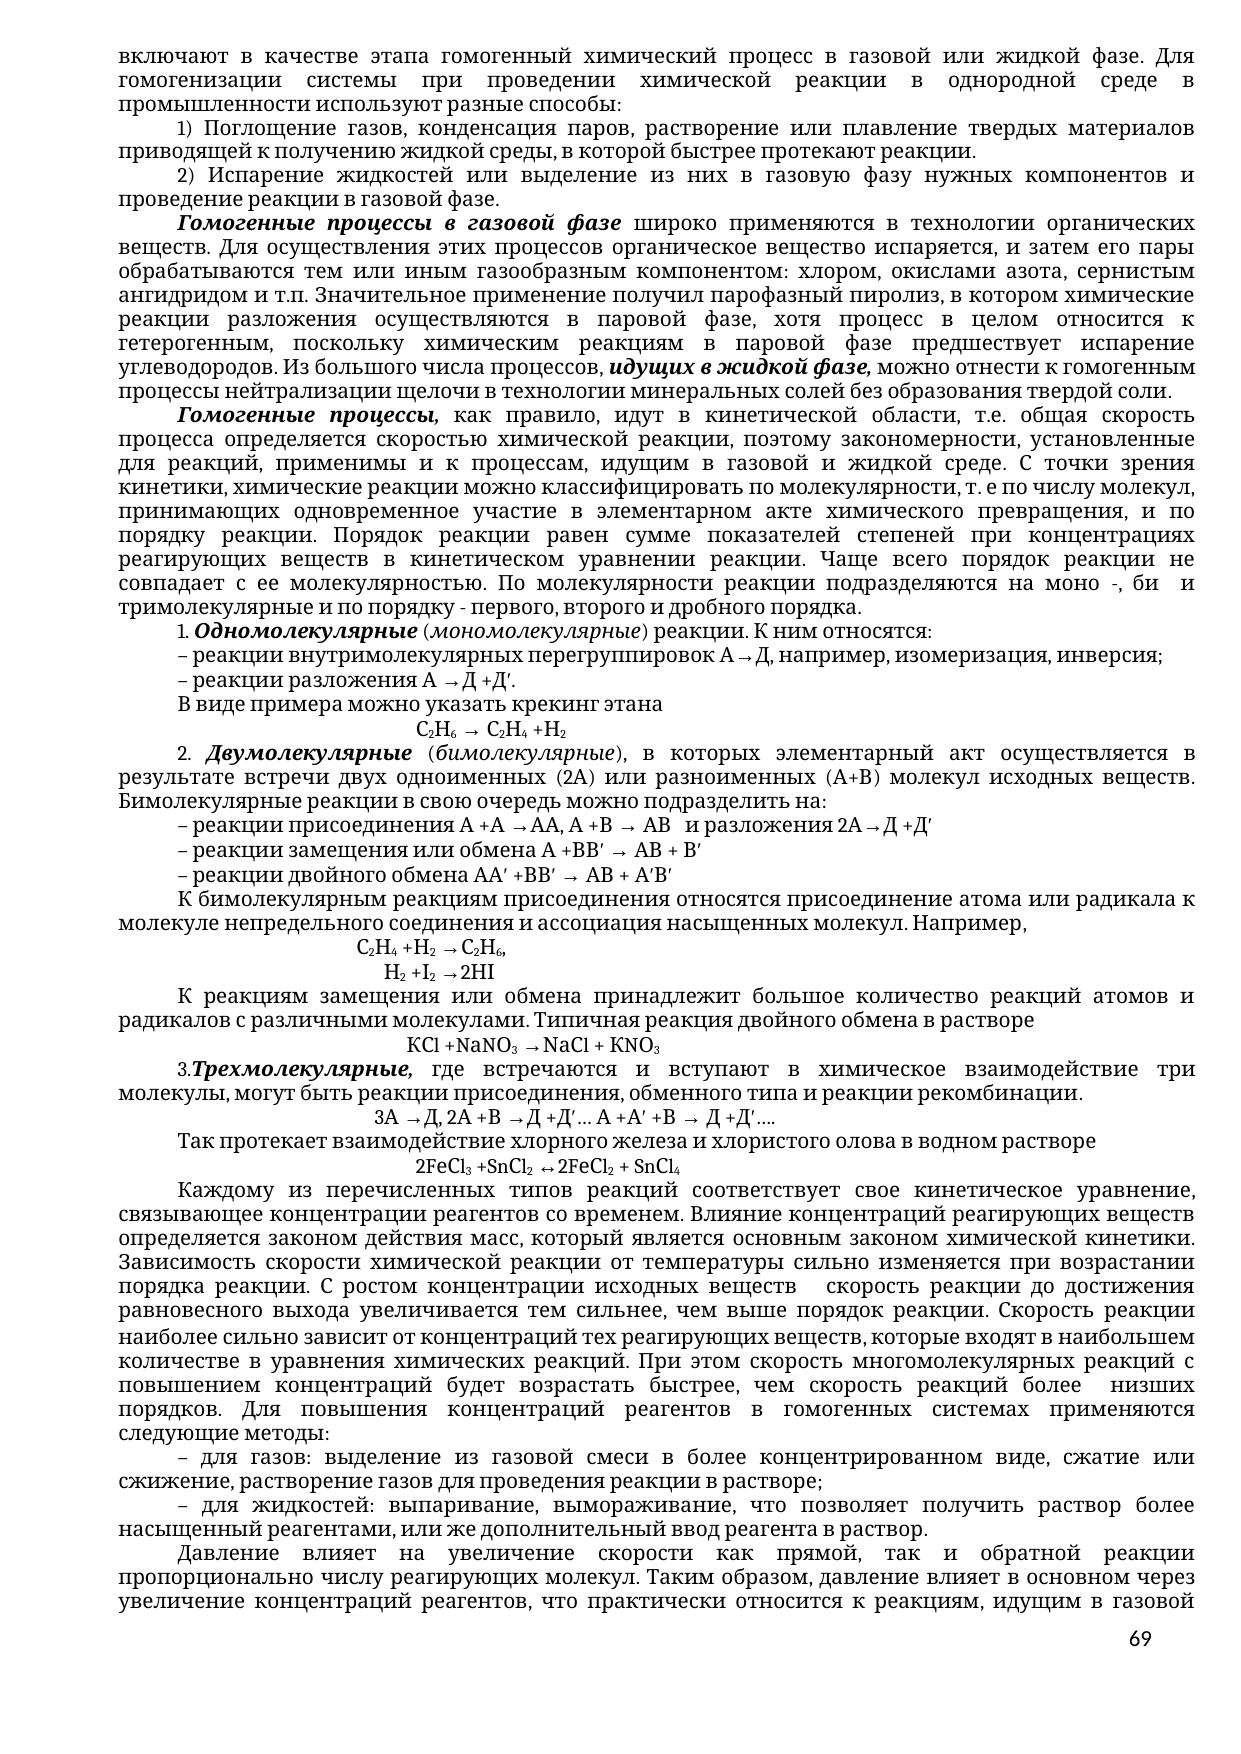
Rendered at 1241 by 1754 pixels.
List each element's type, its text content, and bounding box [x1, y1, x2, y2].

text – для жидкостей: выпаривание, вымораживание, что позволяет получить раствор более насыщенный реагентами, или же дополнительный ввод реагента в раствор. [118, 1494, 1196, 1542]
text В виде примера можно указать крекинг этана [118, 693, 1196, 717]
text – реакции замещения или обмена А +ВВ′ → АВ + В′ [118, 838, 1196, 863]
text Каждому из перечисленных типов реакций соответствует свое кинетическое уравнение, связывающее концентрации реагентов со временем. Влияние концентраций реагирующих веществ определяется законом действия масс, который является основным законом химической кинетики. Зависимость скорости химической реакции от температуры сильно изменяется при возрастании порядка реакции. С ростом концентрации исходных веществ скорость реакции до достижения равновесного выхода увеличивается тем сильнее, чем выше порядок реакции. Скорость реакции наиболее сильно зависит от концентраций тех реагирующих веществ, которые входят в наибольшем количестве в уравнения химических реакций. При этом скорость многомолекулярных реакций с повышением концентраций будет возрастать быстрее, чем скорость реакций более низших порядков. Для повышения концентраций реагентов в гомогенных системах применяются следующие методы: [118, 1178, 1196, 1446]
text Гомогенные процессы, как правило, идут в кинетической области, т.е. общая скорость процесса определяется скоростью химической реакции, поэтому закономерности, установленные для реакций, применимы и к процессам, идущим в газовой и жидкой среде. С точки зрения кинетики, химические реакции можно классифицировать по молекулярности, т. е по числу молекул, принимающих одновременное участие в элементарном акте химического превращения, и по порядку реакции. Порядок реакции равен сумме показателей степеней при концентрациях реагирующих веществ в кинетическом уравнении реакции. Чаще всего порядок реакции не совпадает с ее молекулярностью. По молекулярности реакции подразделяются на моно -, би и тримолекулярные и по порядку - первого, второго и дробного порядка. [118, 404, 1196, 619]
text С2Н4 +Н2 →С2Н6, [118, 935, 1196, 960]
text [118, 44, 1196, 116]
text – реакции двойного обмена АА′ +ВВ′ → АВ + А′В′ [118, 863, 1196, 887]
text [118, 1542, 1196, 1614]
text К реакциям замещения или обмена принадлежит большое количество реакций атомов и радикалов с различными молекулами. Типичная реакция двойного обмена в растворе [118, 984, 1196, 1032]
text 1. Одномолекулярные (мономолекулярные) реакции. К ним относятся: [118, 619, 1196, 643]
text Так протекает взаимодействие хлорного железа и хлористого олова в водном растворе [118, 1130, 1196, 1154]
text 2) Испарение жидкостей или выделение из них в газовую фазу нужных компонентов и проведение реакции в газовой фазе. [118, 164, 1196, 212]
text 2FеСl3 +SnСl2 ↔2FеСl2 + SnСl4 [118, 1154, 1196, 1178]
text – реакции внутримолекулярных перегруппировок А→Д, например, изомеризация, инверсия; [118, 643, 1196, 668]
text КСl +NаNО3 →ΝаСl + КNО3 [118, 1032, 1196, 1057]
text 3.Трехмолекулярные, где встречаются и вступают в химическое взаимодействие три молекулы, могут быть реакции присоединения, обменного типа и реакции рекомбинации. [118, 1057, 1196, 1105]
text 1) Поглощение газов, конденсация паров, растворение или плавление твердых материалов приводящей к получению жидкой среды, в которой быстрее протекают реакции. [118, 116, 1196, 164]
text – реакции разложения А →Д +Д′. [118, 668, 1196, 693]
text Н2 +І2 →2НІ [118, 960, 1196, 984]
text 3А →Д, 2А +В →Д +Д′… А +А′ +В → Д +Д′…. [118, 1105, 1196, 1130]
text С2Н6 → С2Н4 +Н2 [118, 717, 1196, 741]
text К бимолекулярным реакциям присоединения относятся присоединение атома или радикала к молекуле непредельного соединения и ассоциация насыщенных молекул. Например, [118, 887, 1196, 935]
text 2. Двумолекулярные (бимолекулярные), в которых элементарный акт осуществляется в результате встречи двух одноименных (2А) или разноименных (А+В) молекул исходных веществ. Бимолекулярные реакции в свою очередь можно подразделить на: [118, 741, 1196, 813]
text – реакции присоединения А +А →АА, А +В → АВ и разложения 2А→Д +Д′ [118, 813, 1196, 838]
text Гомогенные процессы в газовой фазе широко применяются в технологии органических веществ. Для осуществления этих процессов органическое вещество испаряется, и затем его пары обрабатываются тем или иным газообразным компонентом: хлором, окислами азота, сернистым ангидридом и т.п. Значительное применение получил парофазный пиролиз, в котором химические реакции разложения осуществляются в паровой фазе, хотя процесс в целом относится к гетерогенным, поскольку химическим реакциям в паровой фазе предшествует испарение углеводородов. Из большого числа процессов, идущих в жидкой фазе, можно отнести к гомогенным процессы нейтрализации щелочи в технологии минеральных солей без образования твердой соли. [118, 212, 1196, 404]
text – для газов: выделение из газовой смеси в более концентрированном виде, сжатие или сжижение, растворение газов для проведения реакции в растворе; [118, 1446, 1196, 1494]
